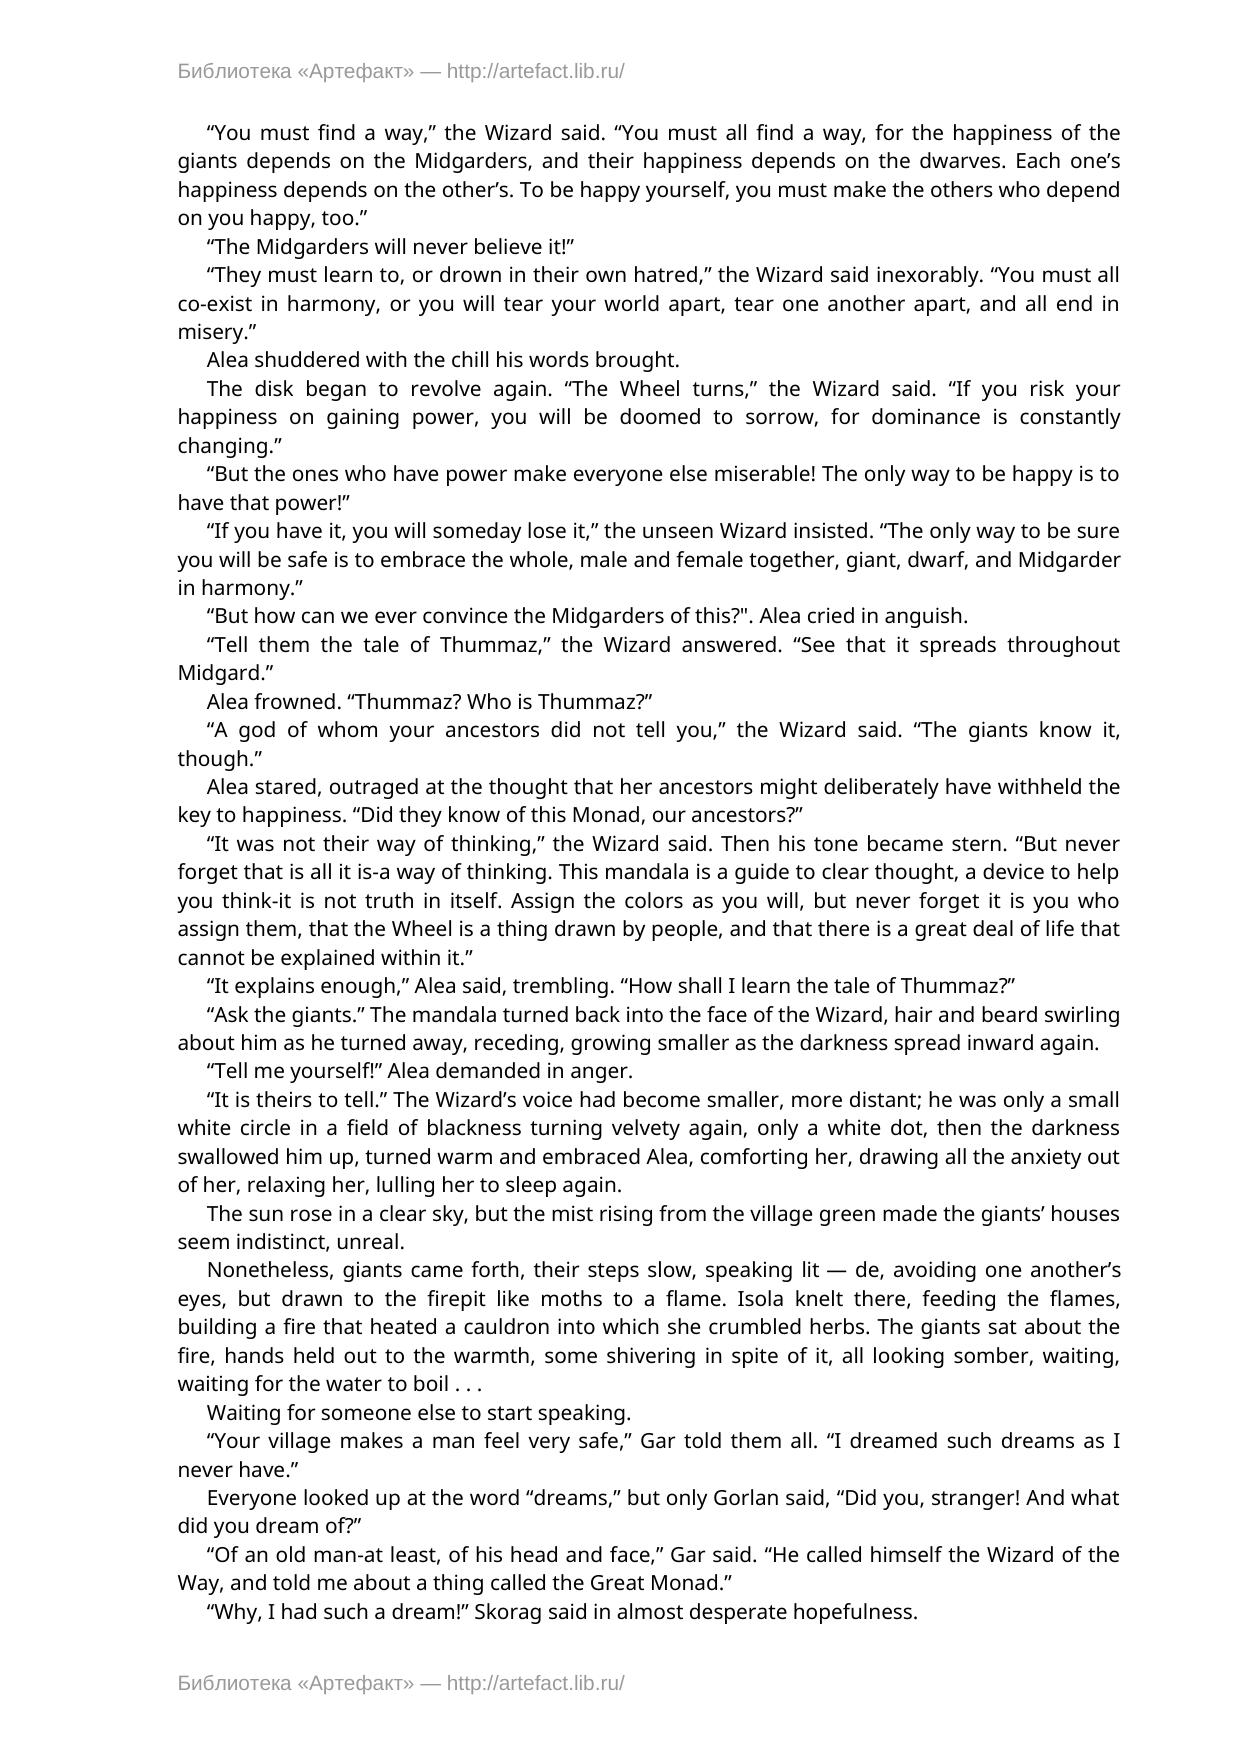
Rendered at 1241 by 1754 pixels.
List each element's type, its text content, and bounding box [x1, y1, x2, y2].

text “Ask the giants.” The mandala turned back into the face of the Wizard, hair and beard swirling about him as he turned away, receding, growing smaller as the darkness spread inward again. [177, 1000, 1122, 1057]
text Waiting for someone else to start speaking. [177, 1398, 1122, 1426]
text “They must learn to, or drown in their own hatred,” the Wizard said inexorably. “You must all co-exist in harmony, or you will tear your world apart, tear one another apart, and all end in misery.” [177, 260, 1122, 346]
text “It was not their way of thinking,” the Wizard said. Then his tone became stern. “But never forget that is all it is-a way of thinking. This mandala is a guide to clear thought, a device to help you think-it is not truth in itself. Assign the colors as you will, but never forget it is you who assign them, that the Wheel is a thing drawn by people, and that there is a great deal of life that cannot be explained within it.” [177, 829, 1122, 971]
text “But how can we ever convince the Midgarders of this?". Alea cried in anguish. [177, 602, 1122, 630]
text “It explains enough,” Alea said, trembling. “How shall I learn the tale of Thummaz?” [177, 971, 1122, 1000]
text The disk began to revolve again. “The Wheel turns,” the Wizard said. “If you risk your happiness on gaining power, you will be doomed to sorrow, for dominance is constantly changing.” [177, 374, 1122, 459]
text “If you have it, you will someday lose it,” the unseen Wizard insisted. “The only way to be sure you will be safe is to embrace the whole, male and female together, giant, dwarf, and Midgarder in harmony.” [177, 516, 1122, 602]
text “Tell them the tale of Thummaz,” the Wizard answered. “See that it spreads throughout Midgard.” [177, 630, 1122, 687]
text “Tell me yourself!” Alea demanded in anger. [177, 1057, 1122, 1085]
text “Of an old man-at least, of his head and face,” Gar said. “He called himself the Wizard of the Way, and told me about a thing called the Great Monad.” [177, 1540, 1122, 1597]
text “The Midgarders will never believe it!” [177, 232, 1122, 260]
text “It is theirs to tell.” The Wizard’s voice had become smaller, more distant; he was only a small white circle in a field of blackness turning velvety again, only a white dot, then the darkness swallowed him up, turned warm and embraced Alea, comforting her, drawing all the anxiety out of her, relaxing her, lulling her to sleep again. [177, 1085, 1122, 1199]
text Nonetheless, giants came forth, their steps slow, speaking lit — de, avoiding one another’s eyes, but drawn to the firepit like moths to a flame. Isola knelt there, feeding the flames, building a fire that heated a cauldron into which she crumbled herbs. The giants sat about the fire, hands held out to the warmth, some shivering in spite of it, all looking somber, waiting, waiting for the water to boil . . . [177, 1256, 1122, 1398]
text “But the ones who have power make everyone else miserable! The only way to be happy is to have that power!” [177, 459, 1122, 516]
text Alea frowned. “Thummaz? Who is Thummaz?” [177, 687, 1122, 715]
text “You must find a way,” the Wizard said. “You must all find a way, for the happiness of the giants depends on the Midgarders, and their happiness depends on the dwarves. Each one’s happiness depends on the other’s. To be happy yourself, you must make the others who depend on you happy, too.” [177, 118, 1122, 232]
text Alea stared, outraged at the thought that her ancestors might deliberately have withheld the key to happiness. “Did they know of this Monad, our ancestors?” [177, 772, 1122, 829]
text “A god of whom your ancestors did not tell you,” the Wizard said. “The giants know it, though.” [177, 715, 1122, 772]
text Alea shuddered with the chill his words brought. [177, 346, 1122, 374]
text Everyone looked up at the word “dreams,” but only Gorlan said, “Did you, stranger! And what did you dream of?” [177, 1483, 1122, 1540]
text “Your village makes a man feel very safe,” Gar told them all. “I dreamed such dreams as I never have.” [177, 1426, 1122, 1483]
text The sun rose in a clear sky, but the mist rising from the village green made the giants’ houses seem indistinct, unreal. [177, 1199, 1122, 1256]
text “Why, I had such a dream!” Skorag said in almost desperate hopefulness. [177, 1597, 1122, 1625]
